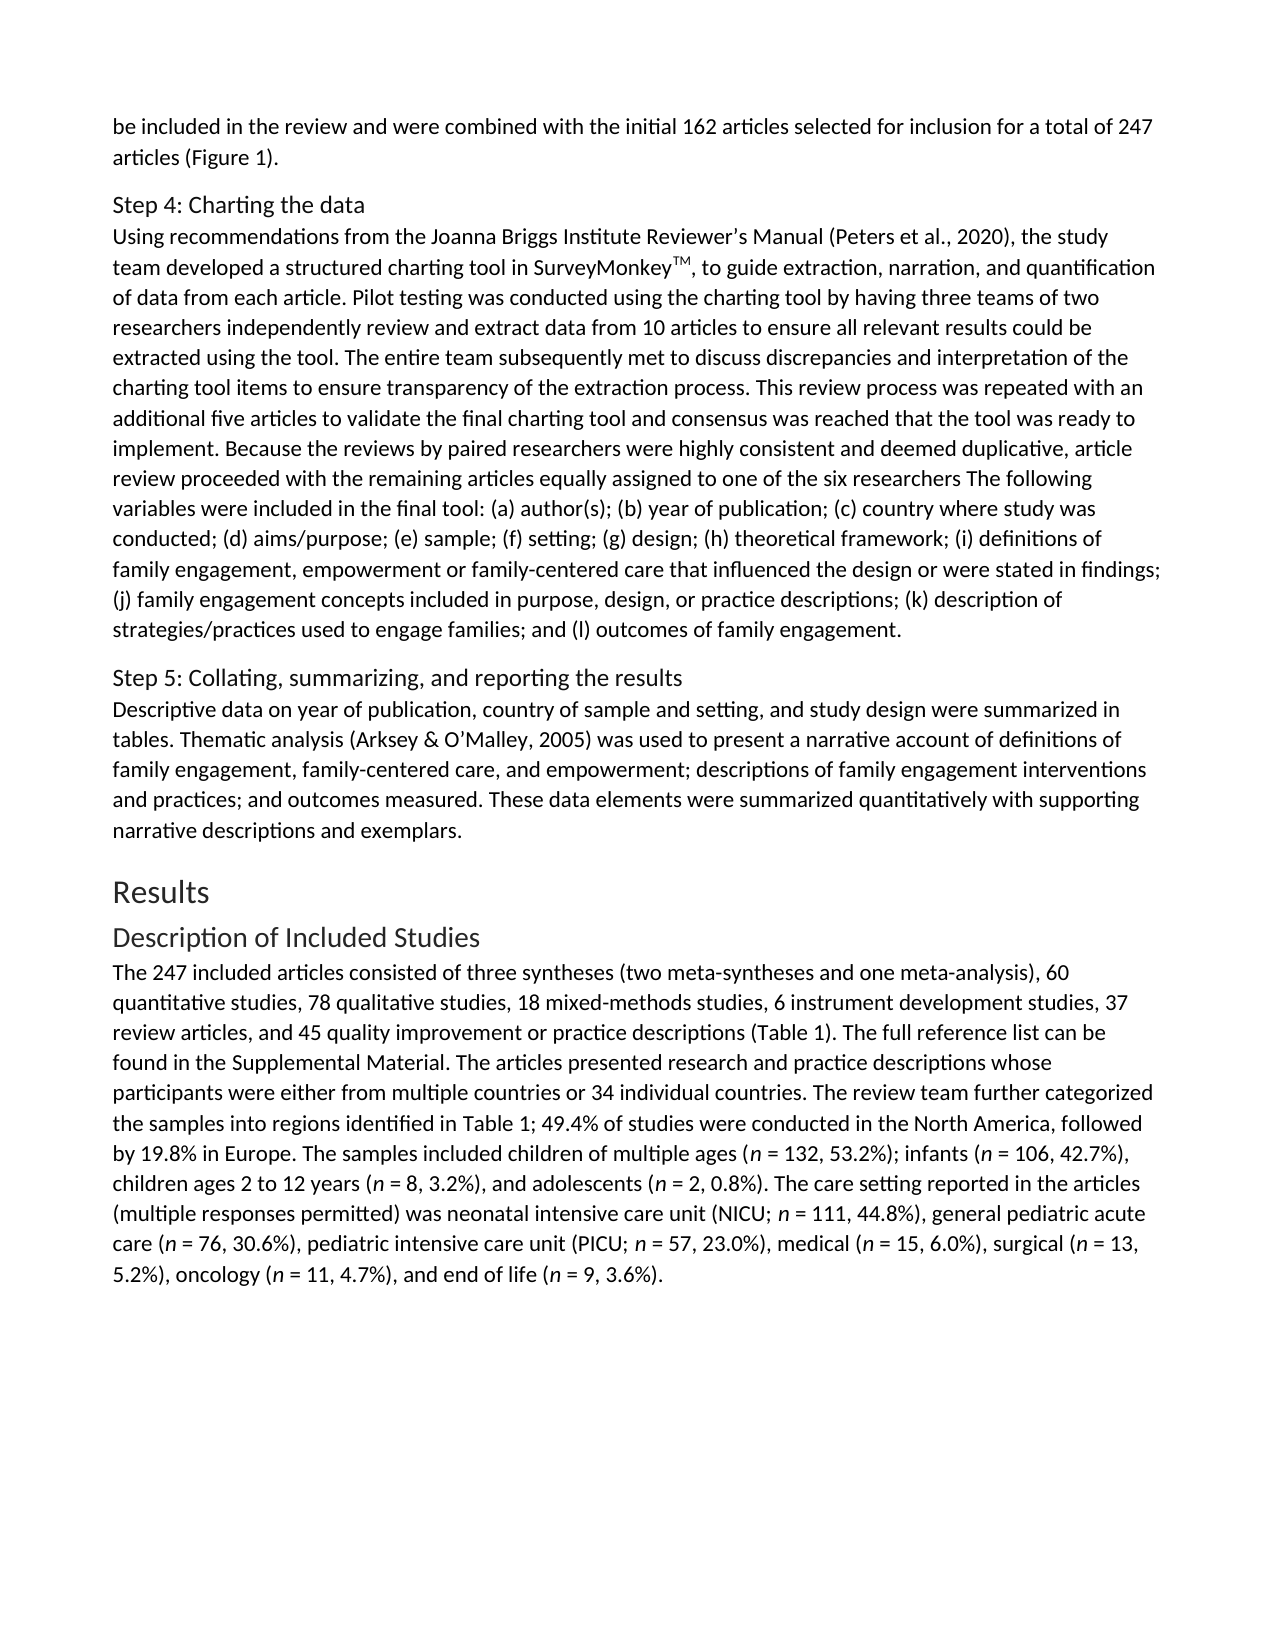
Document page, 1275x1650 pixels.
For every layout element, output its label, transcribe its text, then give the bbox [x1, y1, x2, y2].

text Using recommendations from the Joanna Briggs Institute Reviewer’s Manual (Peters et al., 2020), the study team developed a structured charting tool in SurveyMonkeyTM, to guide extraction, narration, and quantification of data from each article. Pilot testing was conducted using the charting tool by having three teams of two researchers independently review and extract data from 10 articles to ensure all relevant results could be extracted using the tool. The entire team subsequently met to discuss discrepancies and interpretation of the charting tool items to ensure transparency of the extraction process. This review process was repeated with an additional five articles to validate the final charting tool and consensus was reached that the tool was ready to implement. Because the reviews by paired researchers were highly consistent and deemed duplicative, article review proceeded with the remaining articles equally assigned to one of the six researchers The following variables were included in the final tool: (a) author(s); (b) year of publication; (c) country where study was conducted; (d) aims/purpose; (e) sample; (f) setting; (g) design; (h) theoretical framework; (i) definitions of family engagement, empowerment or family-centered care that influenced the design or were stated in findings; (j) family engagement concepts included in purpose, design, or practice descriptions; (k) description of strategies/practices used to engage families; and (l) outcomes of family engagement. [112, 222, 1162, 643]
subtitle Step 5: Collating, summarizing, and reporting the results [112, 662, 1162, 693]
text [112, 112, 1162, 171]
text The 247 included articles consisted of three syntheses (two meta-syntheses and one meta-analysis), 60 quantitative studies, 78 qualitative studies, 18 mixed-methods studies, 6 instrument development studies, 37 review articles, and 45 quality improvement or practice descriptions (Table 1). The full reference list can be found in the Supplemental Material. The articles presented research and practice descriptions whose participants were either from multiple countries or 34 individual countries. The review team further categorized the samples into regions identified in Table 1; 49.4% of studies were conducted in the North America, followed by 19.8% in Europe. The samples included children of multiple ages (n = 132, 53.2%); infants (n = 106, 42.7%), children ages 2 to 12 years (n = 8, 3.2%), and adolescents (n = 2, 0.8%). The care setting reported in the articles (multiple responses permitted) was neonatal intensive care unit (NICU; n = 111, 44.8%), general pediatric acute care (n = 76, 30.6%), pediatric intensive care unit (PICU; n = 57, 23.0%), medical (n = 15, 6.0%), surgical (n = 13, 5.2%), oncology (n = 11, 4.7%), and end of life (n = 9, 3.6%). [112, 958, 1162, 1288]
subtitle Results [112, 871, 1162, 912]
text Descriptive data on year of publication, country of sample and setting, and study design were summarized in tables. Thematic analysis (Arksey & O’Malley, 2005) was used to present a narrative account of definitions of family engagement, family-centered care, and empowerment; descriptions of family engagement interventions and practices; and outcomes measured. These data elements were summarized quantitatively with supporting narrative descriptions and exemplars. [112, 695, 1162, 844]
subtitle Description of Included Studies [112, 919, 1162, 955]
subtitle Step 4: Charting the data [112, 189, 1162, 220]
